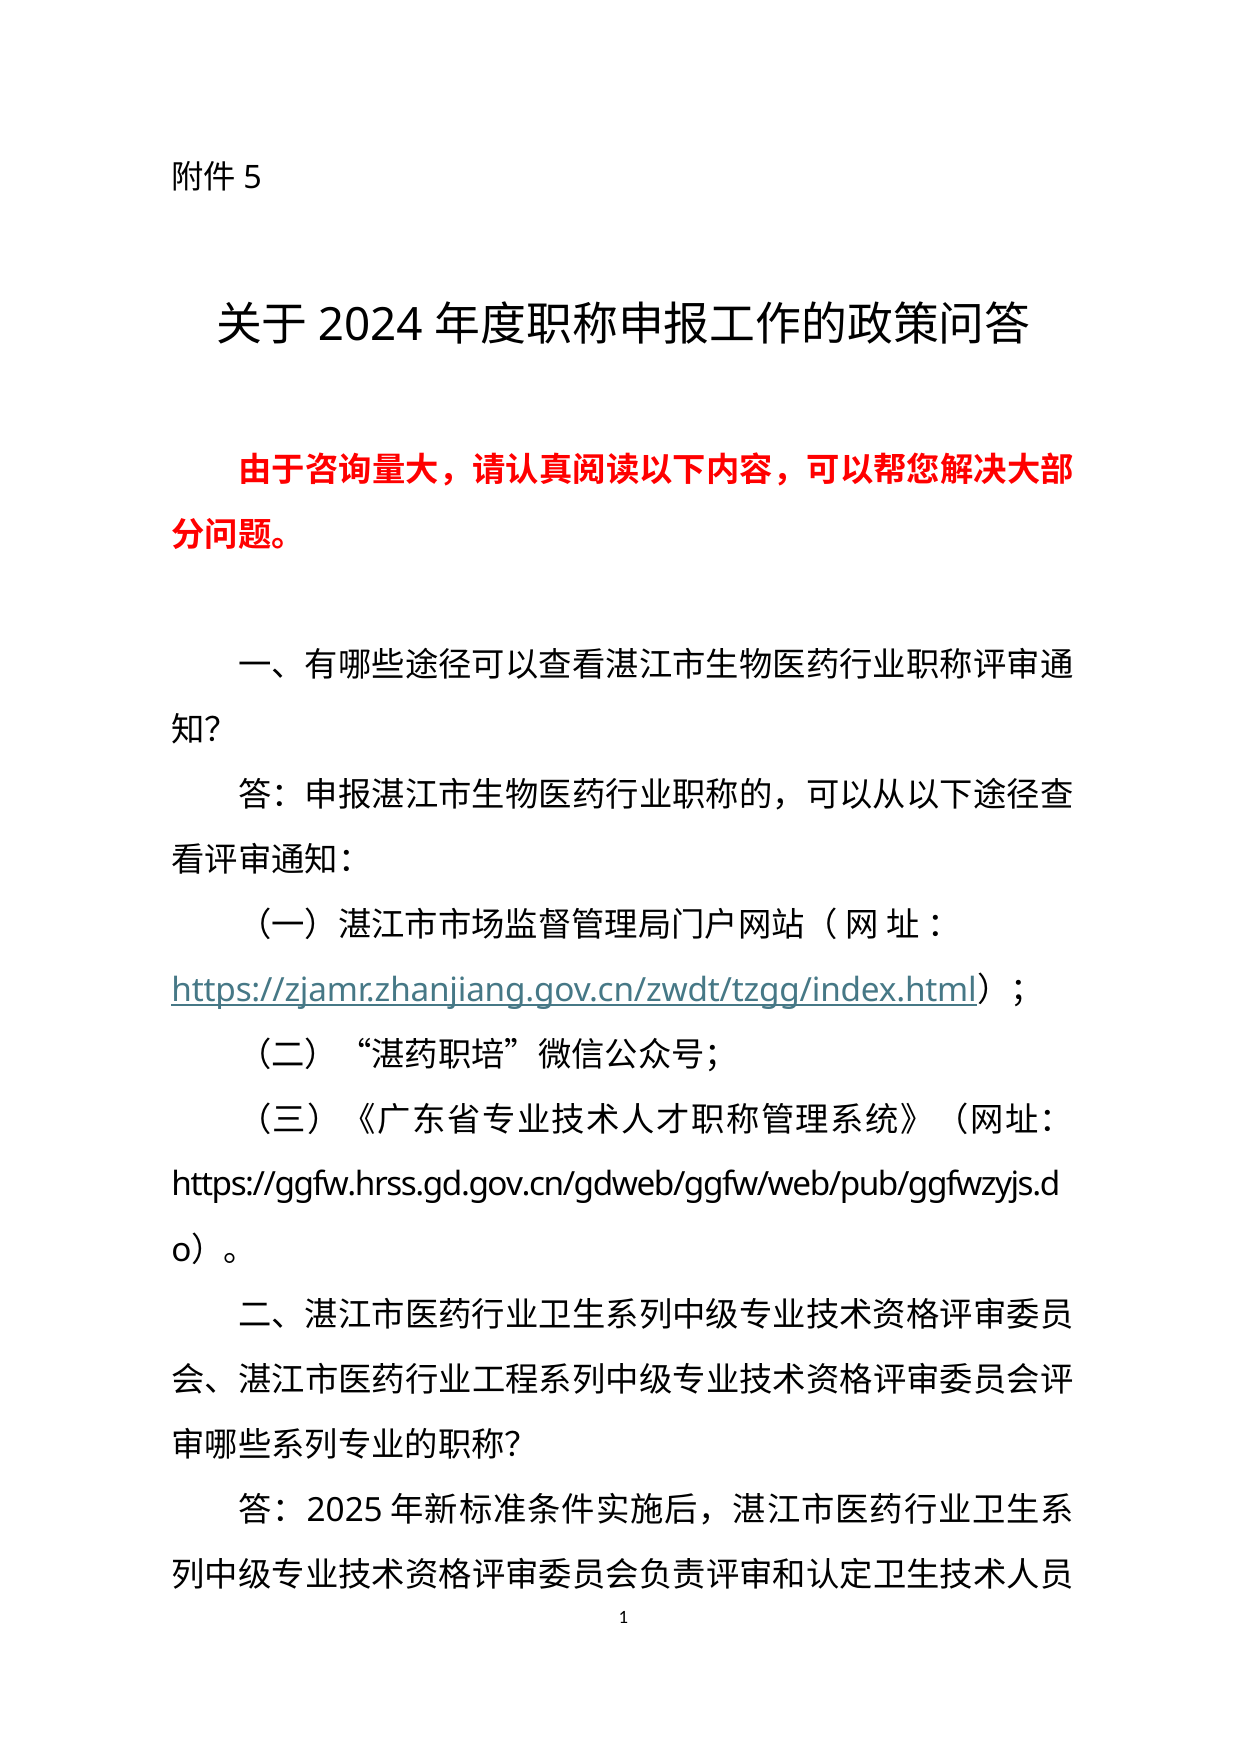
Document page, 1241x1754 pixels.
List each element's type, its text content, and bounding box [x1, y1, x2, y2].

text 一、有哪些途径可以查看湛江市生物医药行业职称评审通知？ [171, 629, 1075, 759]
text https://zjamr.zhanjiang.gov.cn/zwdt/tzgg/index.html）； [171, 954, 1075, 1019]
text （三）《广东省专业技术人才职称管理系统》（网址： https://ggfw.hrss.gd.gov.cn/gdweb/ggfw/web/pub/ggfwzyjs.do）。 [171, 1084, 1075, 1279]
text 附件 5 [171, 142, 1075, 207]
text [171, 1474, 1075, 1604]
text 关于 2024 年度职称申报工作的政策问答 [171, 272, 1075, 369]
text 答：申报湛江市生物医药行业职称的，可以从以下途径查看评审通知： [171, 759, 1075, 889]
text 二、湛江市医药行业卫生系列中级专业技术资格评审委员会、湛江市医药行业工程系列中级专业技术资格评审委员会评审哪些系列专业的职称？ [171, 1279, 1075, 1474]
text （二）“湛药职培”微信公众号； [171, 1019, 1075, 1084]
text 由于咨询量大，请认真阅读以下内容，可以帮您解决大部分问题。 [171, 434, 1075, 564]
text （一）湛江市市场监督管理局门户网站（ 网 址 ： [171, 889, 1075, 954]
